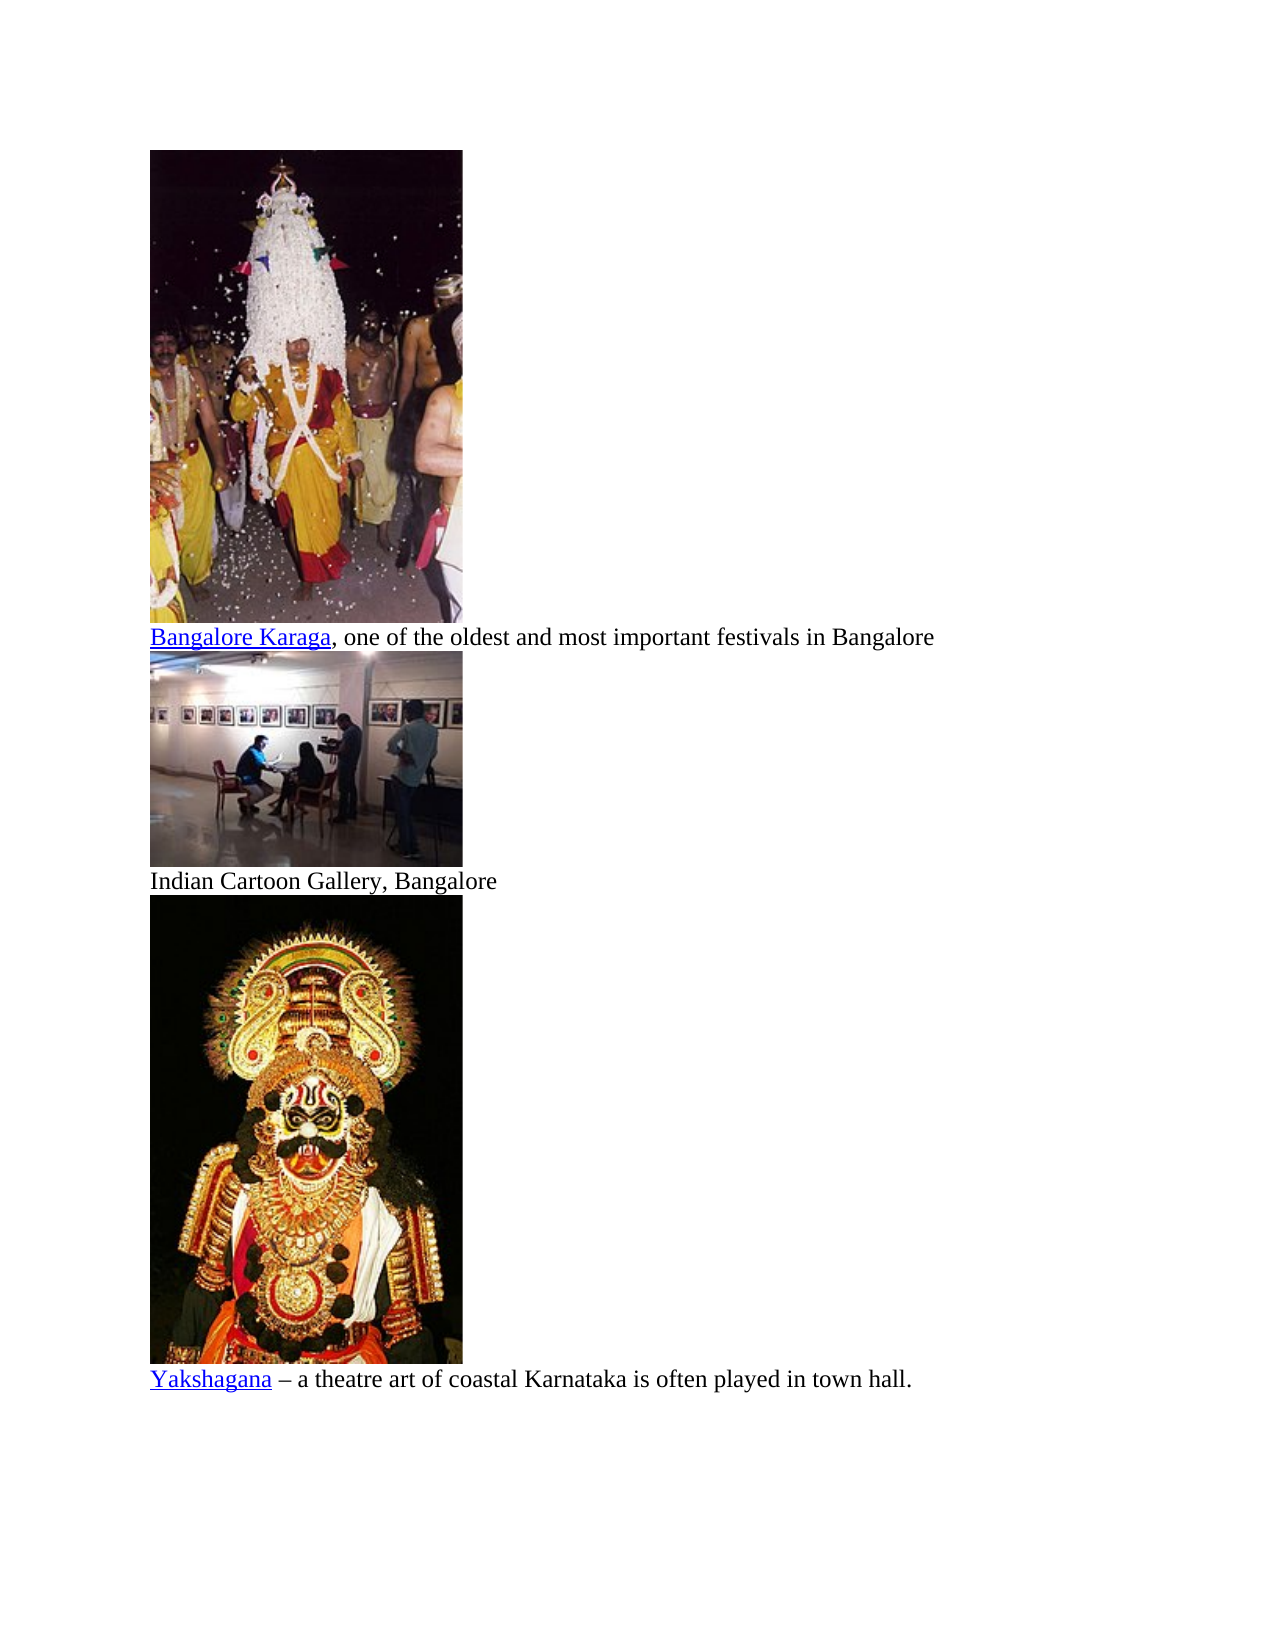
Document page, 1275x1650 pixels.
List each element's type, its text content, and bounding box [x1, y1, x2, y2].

picture [150, 651, 463, 867]
text Bangalore Karaga, one of the oldest and most important festivals in Bangalore [150, 622, 1125, 651]
picture [150, 150, 463, 623]
text Indian Cartoon Gallery, Bangalore [150, 866, 1125, 895]
picture [150, 895, 463, 1364]
text Yakshagana – a theatre art of coastal Karnataka is often played in town hall. [150, 1364, 1125, 1392]
